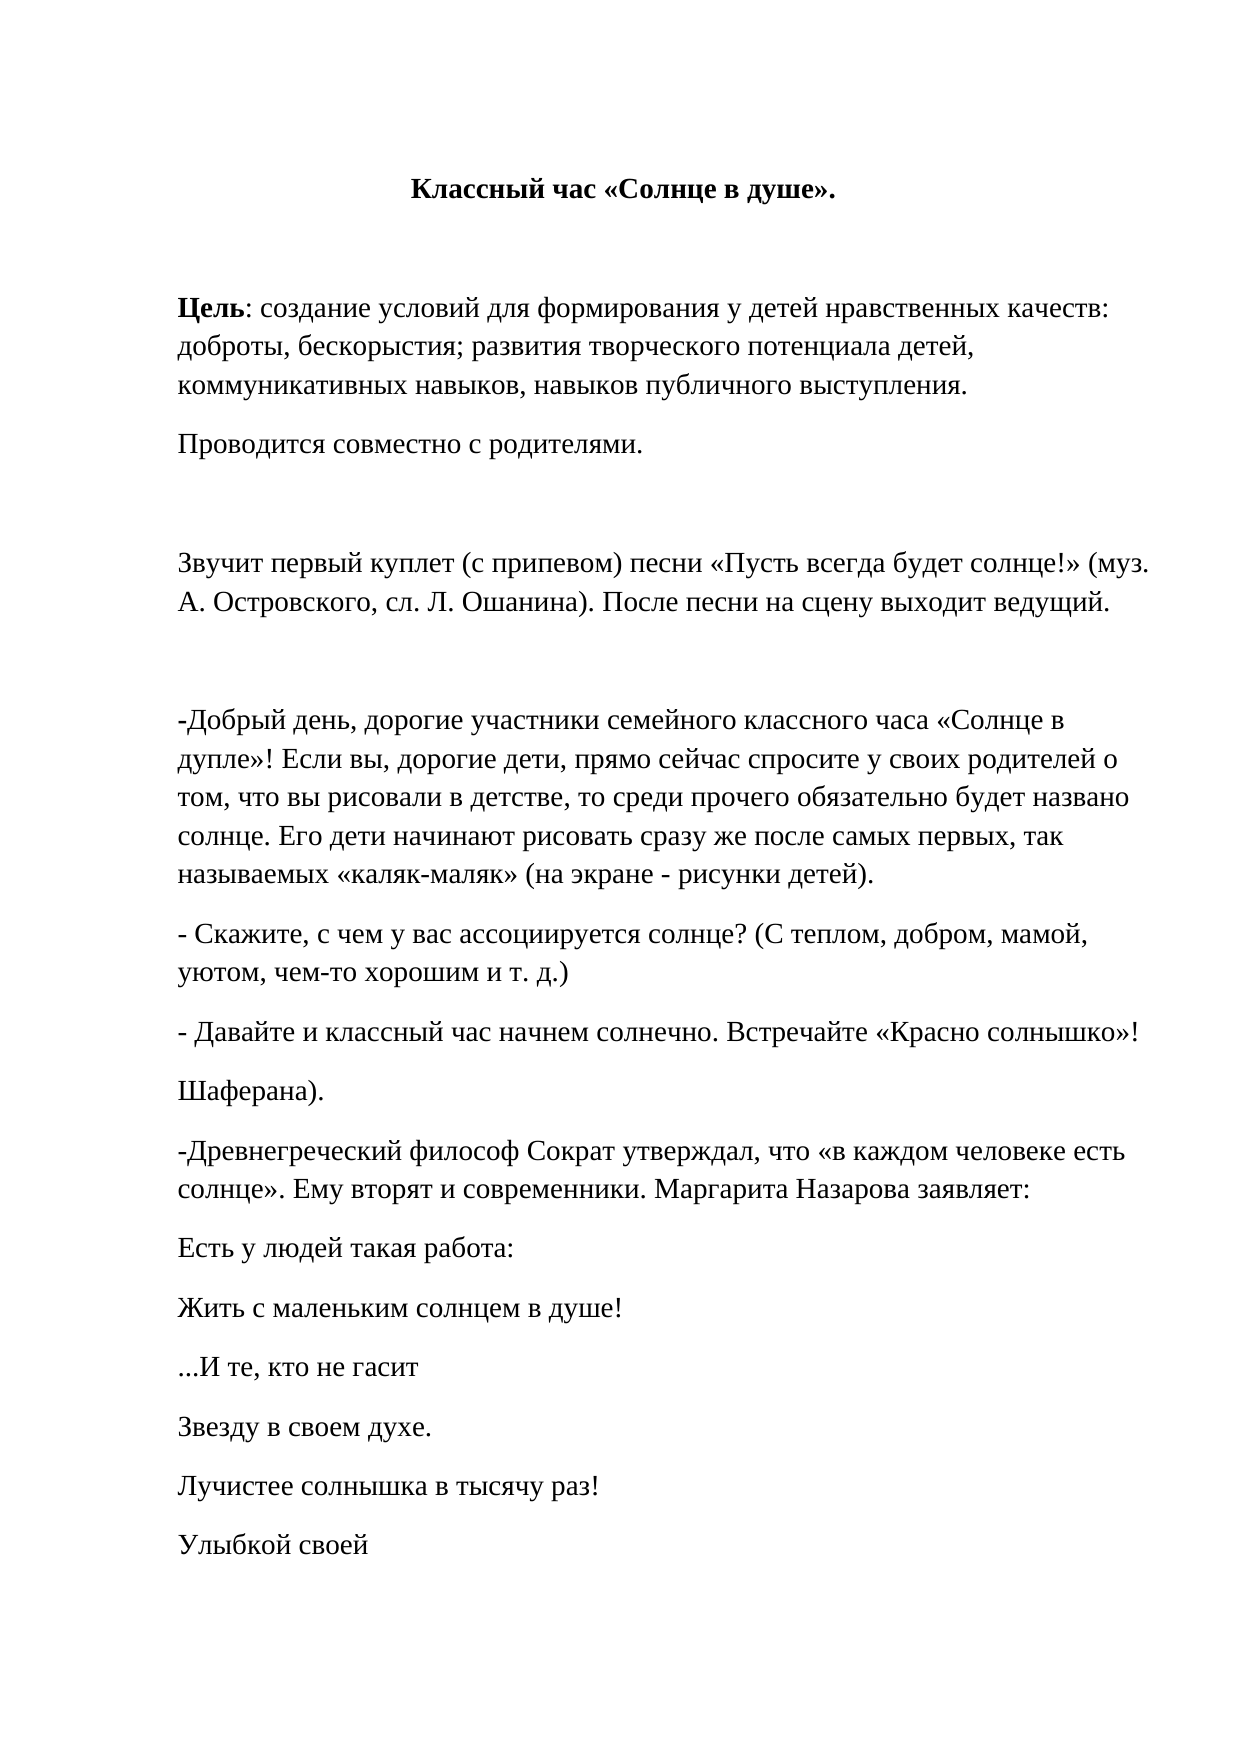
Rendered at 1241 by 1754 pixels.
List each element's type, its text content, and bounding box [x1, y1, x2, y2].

text - Давайте и классный час начнем солнечно. Встречайте «Красно солнышко»! [177, 1014, 1152, 1047]
text -Добрый день, дорогие участники семейного классного часа «Солнце в дупле»! Если вы, дорогие дети, прямо сейчас спросите у своих родителей о том, что вы рисовали в детстве, то среди прочего обязательно будет названо солнце. Его дети начинают рисовать сразу же после самых первых, так называемых «каляк-маляк» (на экране - рисунки детей). [177, 702, 1152, 890]
text Звучит первый куплет (с припевом) песни «Пусть всегда будет солнце!» (муз. А. Островского, сл. Л. Ошанина). После песни на сцену выходит ведущий. [177, 545, 1152, 617]
text Улыбкой своей [177, 1527, 1152, 1561]
text Цель: создание условий для формирования у детей нравственных качеств: доброты, бескорыстия; развития творческого потенциала детей, коммуникативных навыков, навыков публичного выступления. [177, 290, 1152, 401]
text Есть у людей такая работа: [177, 1231, 1152, 1264]
text Проводится совместно с родителями. [177, 426, 1152, 460]
text Жить с маленьким солнцем в душе! [177, 1290, 1152, 1323]
text - Скажите, с чем у вас ассоциируется солнце? (С теплом, добром, мамой, уютом, чем-то хорошим и т. д.) [177, 916, 1152, 988]
text Шаферана). [177, 1073, 1152, 1107]
text Лучистее солнышка в тысячу раз! [177, 1468, 1152, 1502]
text Классный час «Солнце в душе». [177, 171, 1152, 205]
text Звезду в своем духе. [177, 1409, 1152, 1442]
text ...И те, кто не гасит [177, 1349, 1152, 1383]
text -Древнегреческий философ Сократ утверждал, что «в каждом человеке есть солнце». Ему вторят и современники. Маргарита Назарова заявляет: [177, 1133, 1152, 1205]
